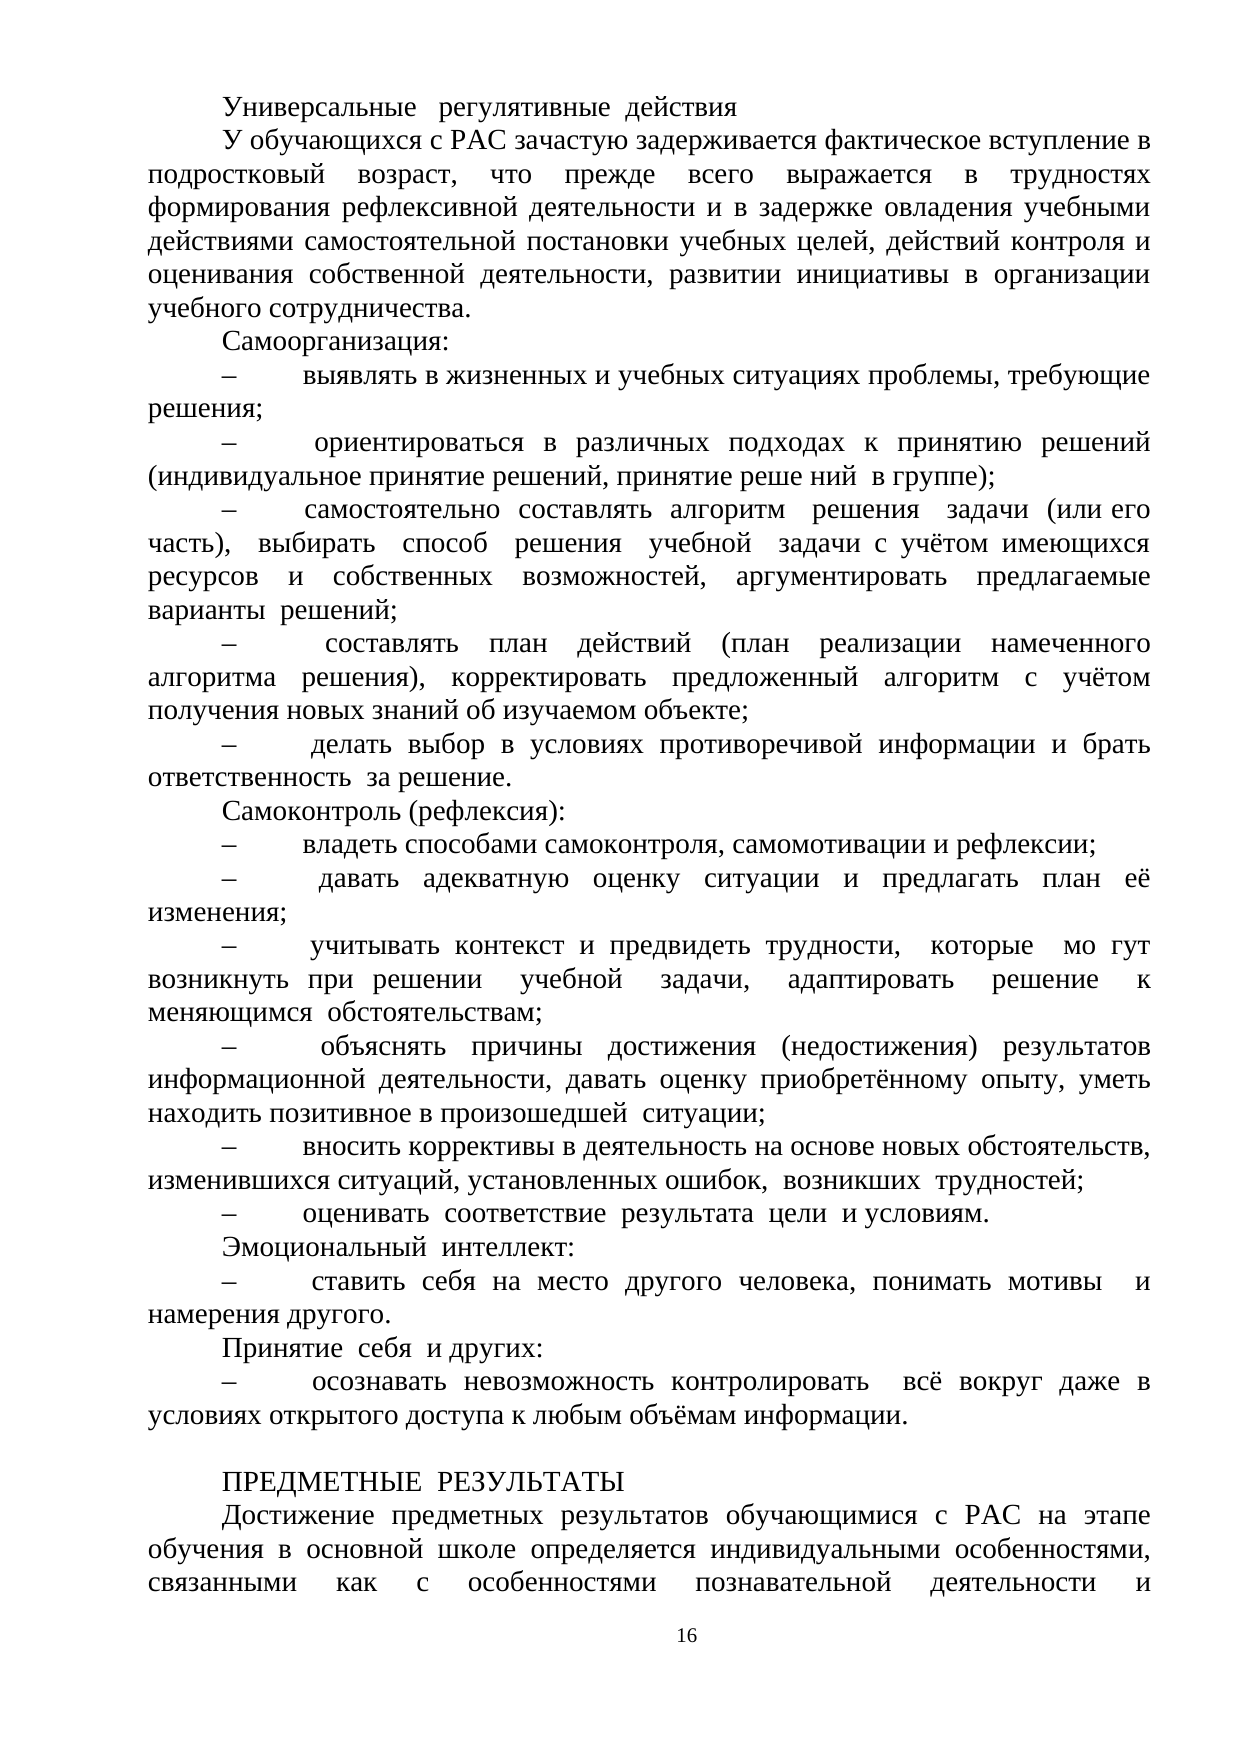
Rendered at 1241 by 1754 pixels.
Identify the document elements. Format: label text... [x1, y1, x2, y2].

list ориентироваться в различных подходах к принятию решений (индивидуальное принятие решений, принятие реше ний в группе); [148, 424, 1152, 491]
list составлять план действий (план реализации намеченного алгоритма решения), корректировать предложенный алгоритм с учётом получения новых знаний об изучаемом объекте; [148, 625, 1152, 726]
list оценивать соответствие результата цели и условиям. [148, 1196, 1152, 1229]
list выявлять в жизненных и учебных ситуациях проблемы, требующие решения; [148, 357, 1152, 424]
text Самоорганизация: [148, 323, 1152, 357]
list самостоятельно составлять алгоритм решения задачи (или его часть), выбирать способ решения учебной задачи с учётом имеющихся ресурсов и собственных возможностей, аргументировать предлагаемые варианты решений; [148, 491, 1152, 625]
list давать адекватную оценку ситуации и предлагать план её изменения; [148, 860, 1152, 927]
list учитывать контекст и предвидеть трудности, которые мо гут возникнуть при решении учебной задачи, адаптировать решение к меняющимся обстоятельствам; [148, 927, 1152, 1028]
list делать выбор в условиях противоречивой информации и брать ответственность за решение. [148, 726, 1152, 793]
text Принятие себя и других: [148, 1330, 1152, 1363]
text Универсальные регулятивные действия [148, 89, 1152, 122]
text У обучающихся с РАС зачастую задерживается фактическое вступление в подростковый возраст, что прежде всего выражается в трудностях формирования рефлексивной деятельности и в задержке овладения учебными действиями самостоятельной постановки учебных целей, действий контроля и оценивания собственной деятельности, развитии инициативы в организации учебного сотрудничества. [148, 122, 1152, 323]
list владеть способами самоконтроля, самомотивации и рефлексии; [148, 827, 1152, 860]
list вносить коррективы в деятельность на основе новых обстоятельств, изменившихся ситуаций, установленных ошибок, возникших трудностей; [148, 1128, 1152, 1196]
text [148, 1497, 1152, 1598]
text Самоконтроль (рефлексия): [148, 793, 1152, 827]
list осознавать невозможность контролировать всё вокруг даже в условиях открытого доступа к любым объёмам информации. [148, 1363, 1152, 1430]
list ставить себя на место другого человека, понимать мотивы и намерения другого. [148, 1263, 1152, 1330]
list объяснять причины достижения (недостижения) результатов информационной деятельности, давать оценку приобретённому опыту, уметь находить позитивное в произошедшей ситуации; [148, 1028, 1152, 1128]
text Эмоциональный интеллект: [148, 1229, 1152, 1263]
list ПРЕДМЕТНЫЕ РЕЗУЛЬТАТЫ [222, 1464, 1152, 1497]
